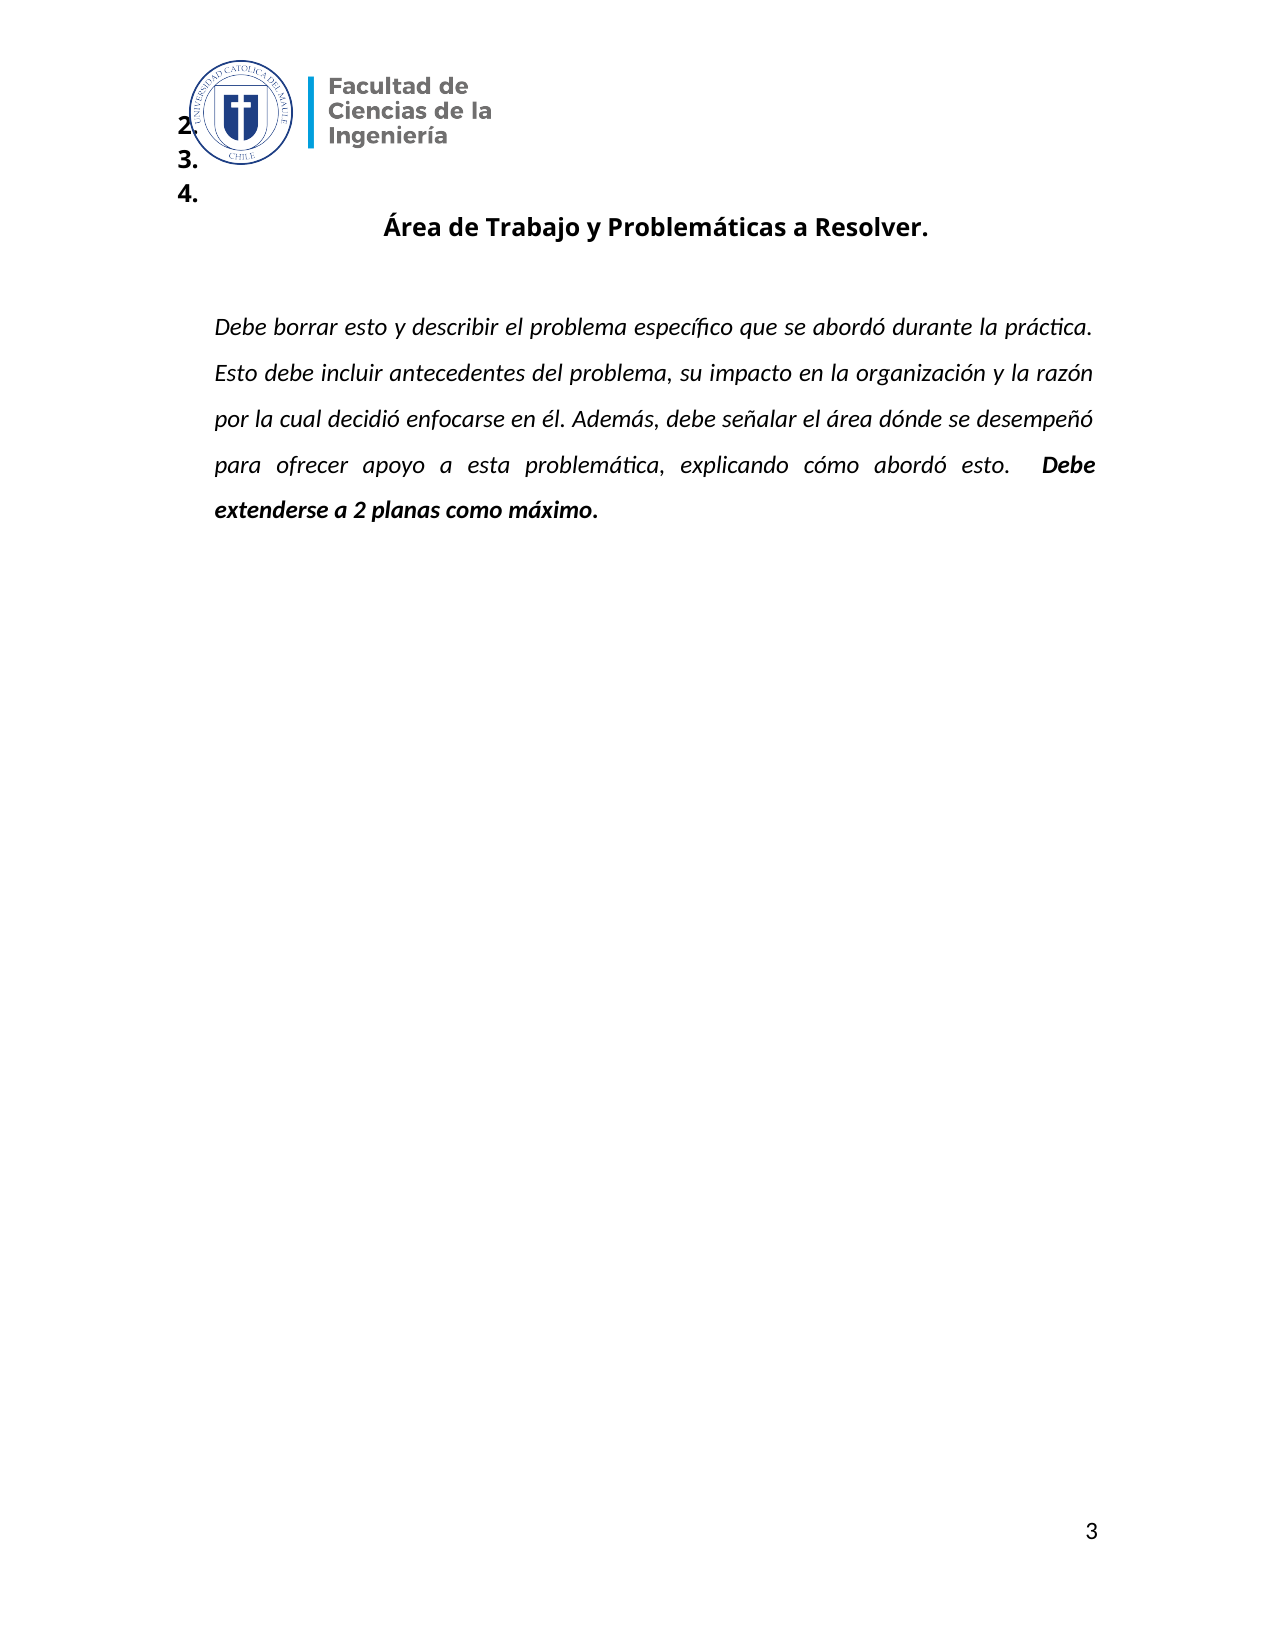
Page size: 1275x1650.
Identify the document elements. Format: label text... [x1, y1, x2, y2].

picture [179, 59, 500, 166]
text Debe borrar esto y describir el problema específico que se abordó durante la práctica. Esto debe incluir antecedentes del problema, su impacto en la organización y la razón por la cual decidió enfocarse en él. Además, debe señalar el área dónde se desempeñó para ofrecer apoyo a esta problemática, explicando cómo abordó esto. Debe extenderse a 2 planas como máximo. [177, 312, 1098, 525]
subtitle Área de Trabajo y Problemáticas a Resolver. [215, 209, 1098, 294]
